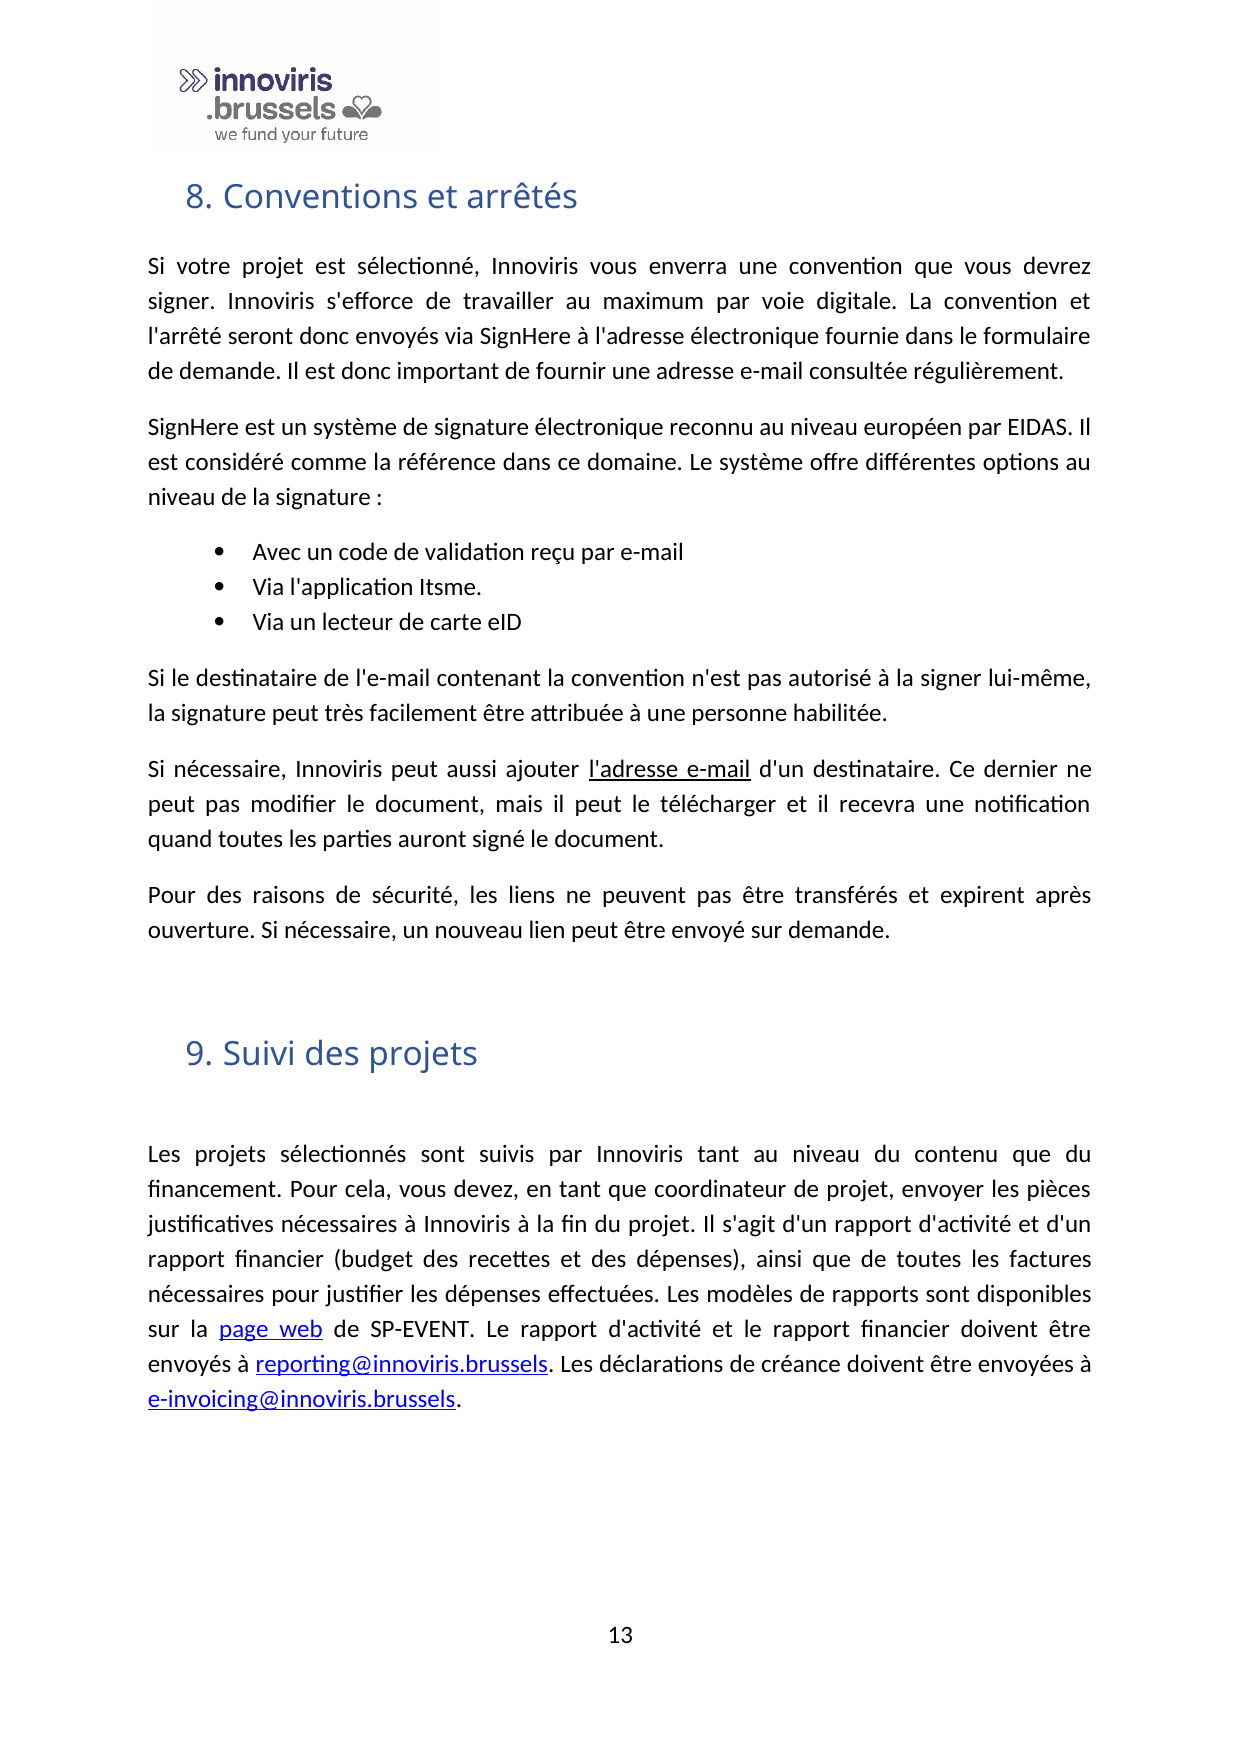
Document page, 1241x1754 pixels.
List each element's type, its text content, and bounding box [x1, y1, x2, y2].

picture [147, 0, 445, 152]
text Si nécessaire, Innoviris peut aussi ajouter l'adresse e-mail d'un destinataire. Ce dernier ne peut pas modifier le document, mais il peut le télécharger et il recevra une notification quand toutes les parties auront signé le document. [148, 753, 1093, 854]
list Avec un code de validation reçu par e-mail [215, 536, 1093, 567]
text Pour des raisons de sécurité, les liens ne peuvent pas être transférés et expirent après ouverture. Si nécessaire, un nouveau lien peut être envoyé sur demande. [148, 879, 1093, 944]
text Les projets sélectionnés sont suivis par Innoviris tant au niveau du contenu que du financement. Pour cela, vous devez, en tant que coordinateur de projet, envoyer les pièces justificatives nécessaires à Innoviris à la fin du projet. Il s'agit d'un rapport d'activité et d'un rapport financier (budget des recettes et des dépenses), ainsi que de toutes les factures nécessaires pour justifier les dépenses effectuées. Les modèles de rapports sont disponibles sur la page web de SP-EVENT. Le rapport d'activité et le rapport financier doivent être envoyés à reporting@innoviris.brussels. Les déclarations de créance doivent être envoyées à e-invoicing@innoviris.brussels. [148, 1138, 1093, 1413]
text SignHere est un système de signature électronique reconnu au niveau européen par EIDAS. Il est considéré comme la référence dans ce domaine. Le système offre différentes options au niveau de la signature : [148, 411, 1093, 511]
text Si le destinataire de l'e-mail contenant la convention n'est pas autorisé à la signer lui-même, la signature peut très facilement être attribuée à une personne habilitée. [148, 662, 1093, 728]
text Si votre projet est sélectionné, Innoviris vous enverra une convention que vous devrez signer. Innoviris s'efforce de travailler au maximum par voie digitale. La convention et l'arrêté seront donc envoyés via SignHere à l'adresse électronique fournie dans le formulaire de demande. Il est donc important de fournir une adresse e-mail consultée régulièrement. [148, 250, 1093, 385]
list Via l'application Itsme. [215, 571, 1093, 602]
subtitle Suivi des projets [185, 1030, 1093, 1075]
subtitle Conventions et arrêtés [185, 173, 1093, 218]
list Via un lecteur de carte eID [215, 606, 1093, 637]
